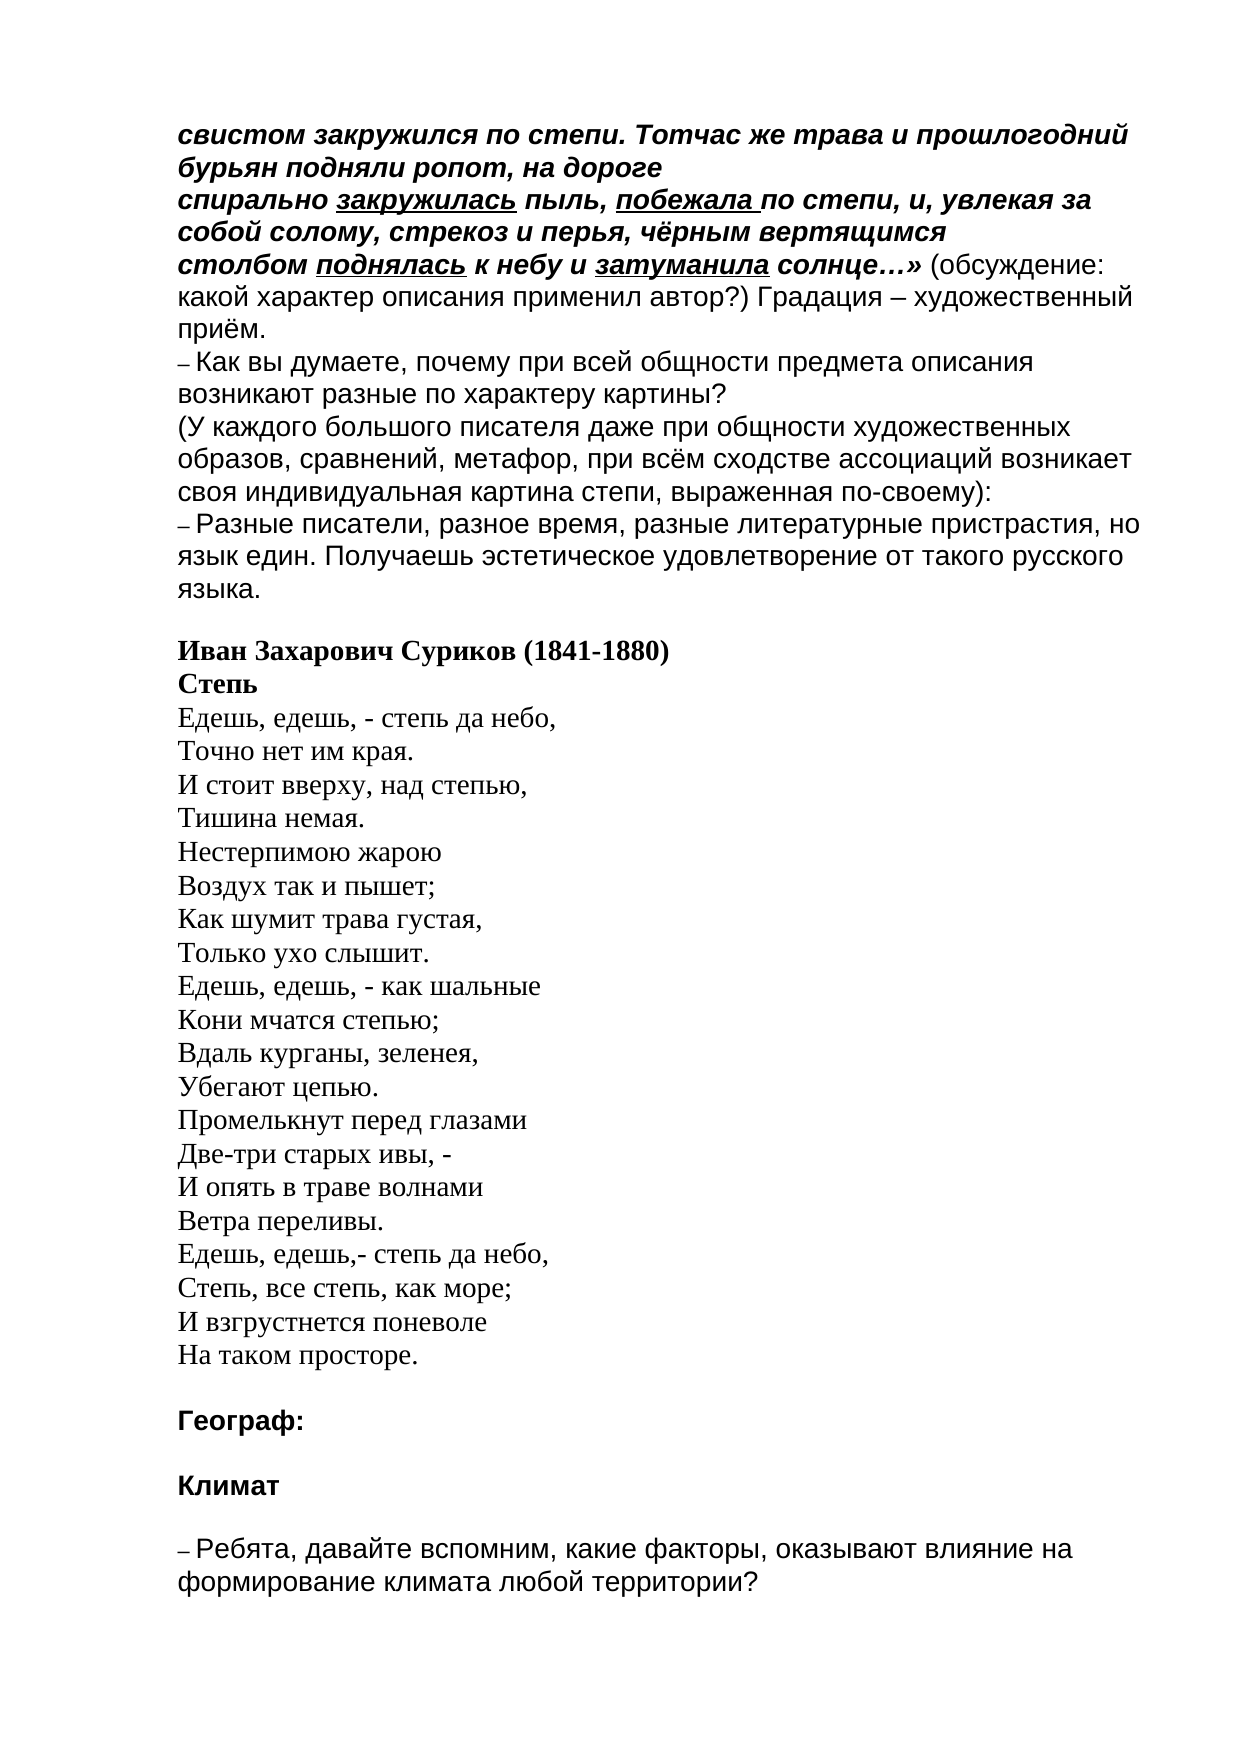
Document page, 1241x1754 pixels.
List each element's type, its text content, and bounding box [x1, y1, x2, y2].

text Климат [177, 1469, 1152, 1501]
text Географ: [177, 1404, 1152, 1437]
text – Разные писатели, разное время, разные литературные пристрастия, но язык един. Получаешь эстетическое удовлетворение от такого русского языка. [177, 507, 1152, 604]
text Едешь, едешь, - степь да небо, Точно нет им края. И стоит вверху, над степью, Тишина немая. Нестерпимою жарою Воздух так и пышет; Как шумит трава густая, Только ухо слышит. Едешь, едешь, - как шальные Кони мчатся степью; Вдаль курганы, зеленея, Убегают цепью. Промелькнут перед глазами Две-три старых ивы, - И опять в траве волнами Ветра переливы. Едешь, едешь,- степь да небо, Степь, все степь, как море; И взгрустнется поневоле На таком просторе. [177, 700, 1152, 1371]
text (У каждого большого писателя даже при общности художественных образов, сравнений, метафор, при всём сходстве ассоциаций возникает своя индивидуальная картина степи, выраженная по-своему): [177, 410, 1152, 507]
text – Ребята, давайте вспомним, какие факторы, оказывают влияние на формирование климата любой территории? [177, 1532, 1152, 1597]
text – Как вы думаете, почему при всей общности предмета описания возникают разные по характеру картины? [177, 345, 1152, 410]
text Иван Захарович Суриков (1841-1880) [177, 633, 1152, 666]
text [177, 118, 1152, 345]
text Степь [177, 666, 1152, 700]
